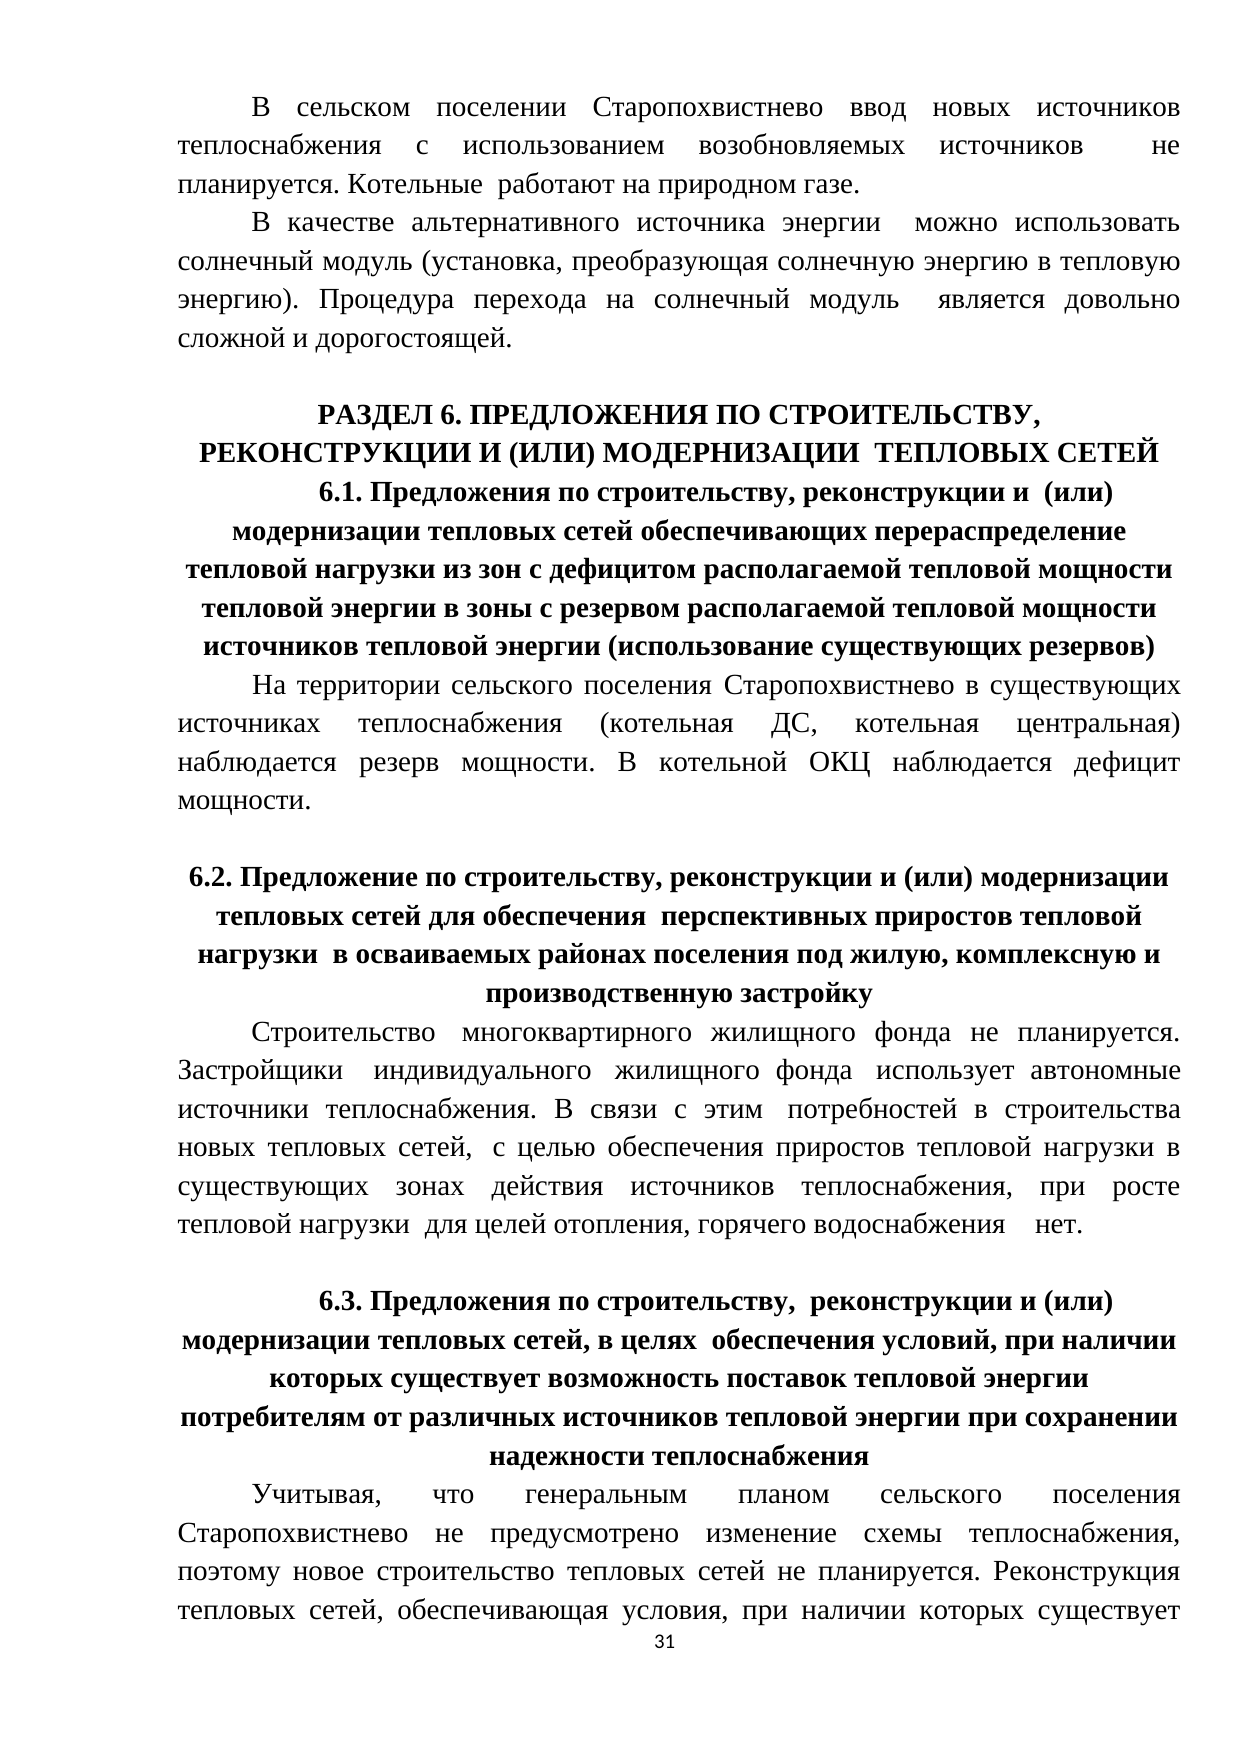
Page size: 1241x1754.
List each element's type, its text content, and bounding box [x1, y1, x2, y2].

text На территории сельского поселения Старопохвистнево в существующих источниках теплоснабжения (котельная ДС, котельная центральная) наблюдается резерв мощности. В котельной ОКЦ наблюдается дефицит мощности. [177, 667, 1181, 816]
text В качестве альтернативного источника энергии можно использовать солнечный модуль (установка, преобразующая солнечную энергию в тепловую энергию). Процедура перехода на солнечный модуль является довольно сложной и дорогостоящей. [177, 204, 1181, 353]
text В сельском поселении Старопохвистнево ввод новых источников теплоснабжения с использованием возобновляемых источников не планируется. Котельные работают на природном газе. [177, 89, 1181, 199]
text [177, 1476, 1181, 1625]
text Строительство многоквартирного жилищного фонда не планируется. Застройщики индивидуального жилищного фонда использует автономные источники теплоснабжения. В связи с этим потребностей в строительства новых тепловых сетей, с целью обеспечения приростов тепловой нагрузки в существующих зонах действия источников теплоснабжения, при росте тепловой нагрузки для целей отопления, горячего водоснабжения нет. [177, 1014, 1181, 1240]
text РАЗДЕЛ 6. ПРЕДЛОЖЕНИЯ ПО СТРОИТЕЛЬСТВУ, РЕКОНСТРУКЦИИ И (ИЛИ) МОДЕРНИЗАЦИИ ТЕПЛОВЫХ СЕТЕЙ [177, 397, 1181, 469]
text 6.3. Предложения по строительству, реконструкции и (или) модернизации тепловых сетей, в целях обеспечения условий, при наличии которых существует возможность поставок тепловой энергии потребителям от различных источников тепловой энергии при сохранении надежности теплоснабжения [177, 1283, 1181, 1471]
text 6.2. Предложение по строительству, реконструкции и (или) модернизации тепловых сетей для обеспечения перспективных приростов тепловой нагрузки в осваиваемых районах поселения под жилую, комплексную и производственную застройку [177, 859, 1181, 1009]
text 6.1. Предложения по строительству, реконструкции и (или) модернизации тепловых сетей обеспечивающих перераспределение тепловой нагрузки из зон с дефицитом располагаемой тепловой мощности тепловой энергии в зоны с резервом располагаемой тепловой мощности источников тепловой энергии (использование существующих резервов) [177, 474, 1181, 662]
